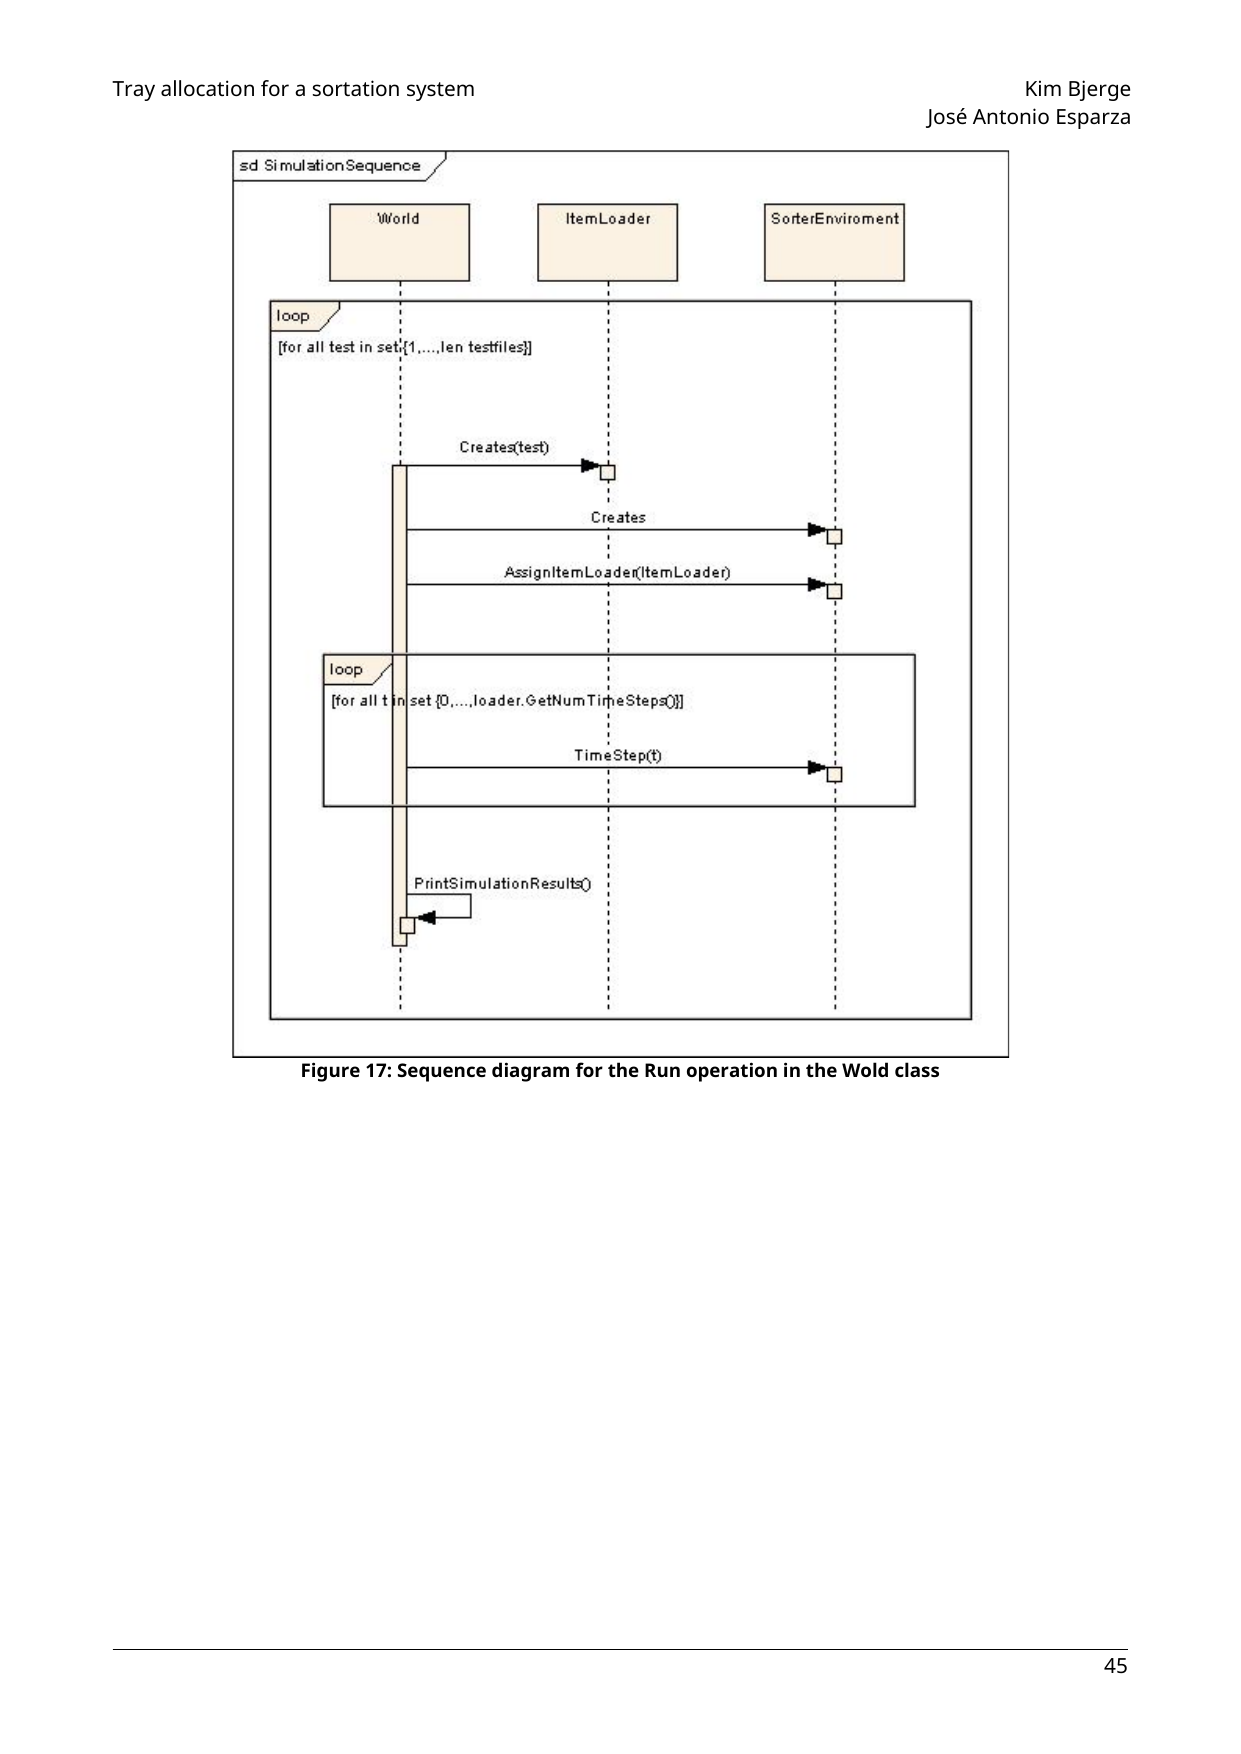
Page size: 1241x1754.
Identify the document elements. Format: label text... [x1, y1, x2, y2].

text Figure 17: Sequence diagram for the Run operation in the Wold class [112, 1058, 1128, 1083]
picture [231, 150, 1010, 1058]
